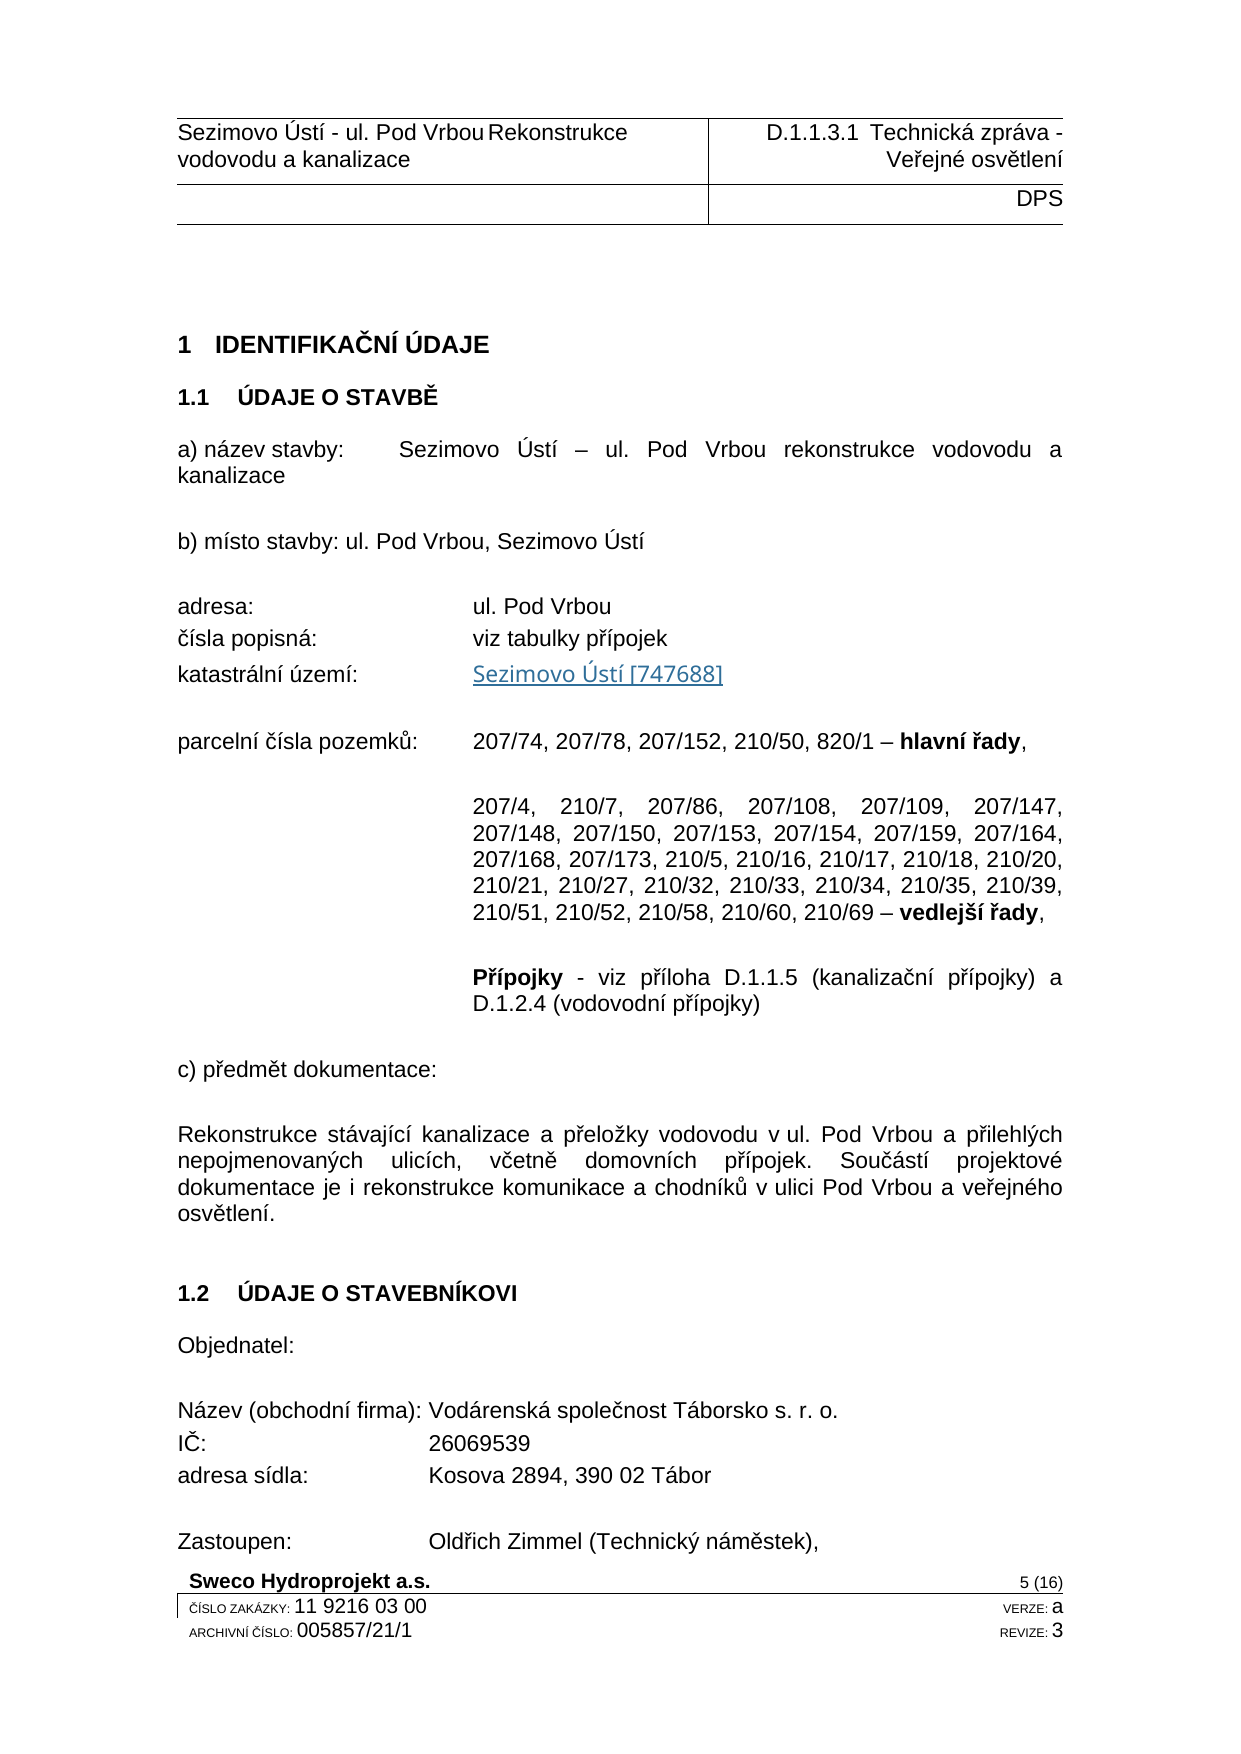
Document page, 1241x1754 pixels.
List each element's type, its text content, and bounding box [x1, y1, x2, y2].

text adresa: ul. Pod Vrbou [177, 593, 1063, 619]
text a) název stavby: Sezimovo Ústí – ul. Pod Vrbou rekonstrukce vodovodu a kanalizace [177, 436, 1063, 489]
text Přípojky - viz příloha D.1.1.5 (kanalizační přípojky) a D.1.2.4 (vodovodní přípojky) [472, 964, 1063, 1017]
text IČ: 26069539 [177, 1430, 1063, 1456]
text Rekonstrukce stávající kanalizace a přeložky vodovodu v ul. Pod Vrbou a přilehlých nepojmenovaných ulicích, včetně domovních přípojek. Součástí projektové dokumentace je i rekonstrukce komunikace a chodníků v ulici Pod Vrbou a veřejného osvětlení. [177, 1121, 1063, 1226]
subtitle Údaje o stavebníkovi [177, 1279, 1063, 1306]
text adresa sídla: Kosova 2894, 390 02 Tábor [177, 1462, 1063, 1489]
text b) místo stavby: ul. Pod Vrbou, Sezimovo Ústí [177, 528, 1063, 554]
subtitle Údaje o stavbě [177, 384, 1063, 410]
text Objednatel: [177, 1332, 1063, 1358]
subtitle Identifikační údaje [177, 330, 1063, 359]
text parcelní čísla pozemků: 207/74, 207/78, 207/152, 210/50, 820/1 – hlavní řady, [177, 728, 1063, 754]
text katastrální území: Sezimovo Ústí [747688] [177, 658, 1063, 689]
text Název (obchodní firma): Vodárenská společnost Táborsko s. r. o. [177, 1397, 1063, 1423]
text c) předmět dokumentace: [177, 1056, 1063, 1082]
text čísla popisná: viz tabulky přípojek [177, 625, 1063, 652]
text Zastoupen: Oldřich Zimmel (Technický náměstek), [177, 1528, 1063, 1554]
text 207/4, 210/7, 207/86, 207/108, 207/109, 207/147, 207/148, 207/150, 207/153, 207/154, 207/159, 207/164, 207/168, 207/173, 210/5, 210/16, 210/17, 210/18, 210/20, 210/21, 210/27, 210/32, 210/33, 210/34, 210/35, 210/39, 210/51, 210/52, 210/58, 210/60, 210/69 – vedlejší řady, [472, 793, 1063, 925]
